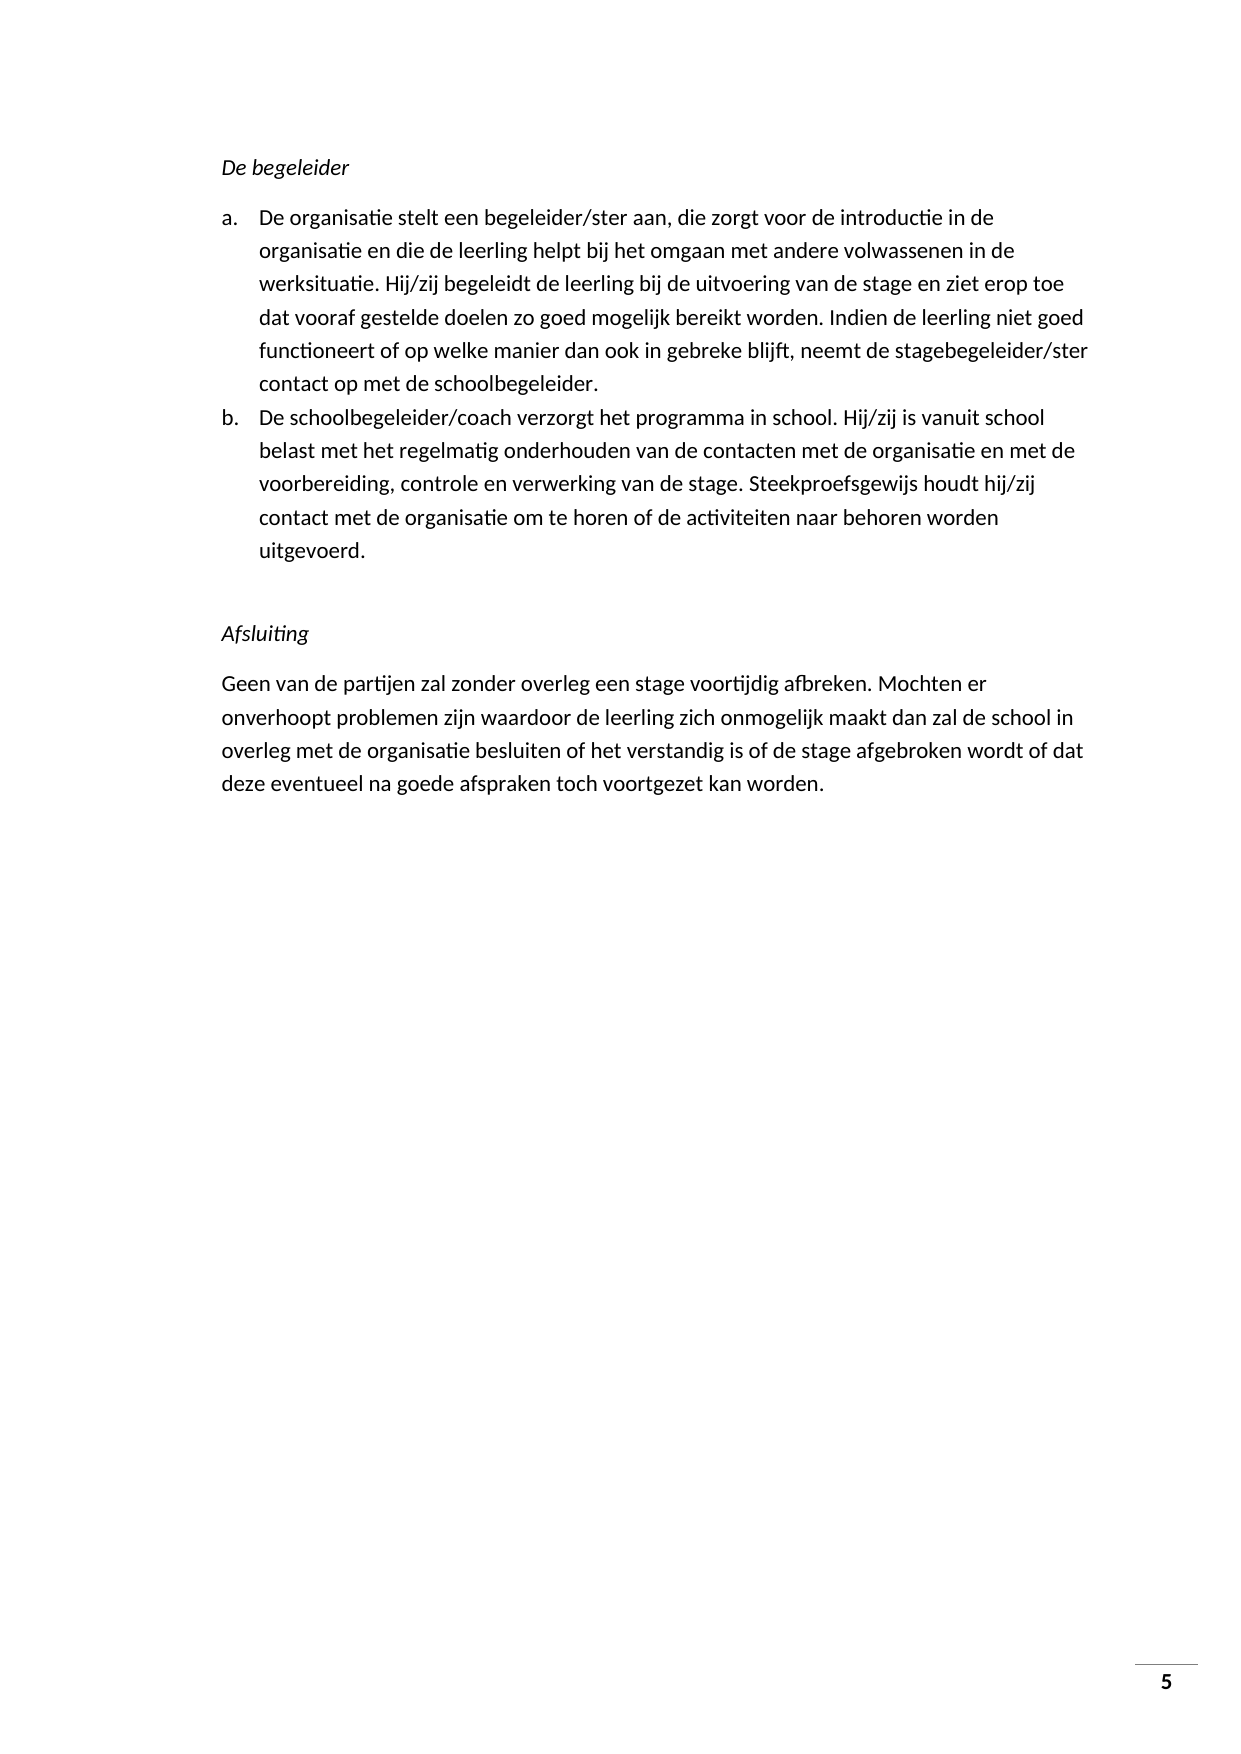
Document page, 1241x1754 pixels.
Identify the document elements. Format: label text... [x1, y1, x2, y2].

list De organisatie stelt een begeleider/ster aan, die zorgt voor de introductie in de organisatie en die de leerling helpt bij het omgaan met andere volwassenen in de werksituatie. Hij/zij begeleidt de leerling bij de uitvoering van de stage en ziet erop toe dat vooraf gestelde doelen zo goed mogelijk bereikt worden. Indien de leerling niet goed functioneert of op welke manier dan ook in gebreke blijft, neemt de stagebegeleider/ster contact op met de schoolbegeleider. [221, 198, 1093, 398]
text De begeleider [221, 148, 1093, 181]
text Afsluiting [221, 614, 1093, 648]
text Geen van de partijen zal zonder overleg een stage voortijdig afbreken. Mochten er onverhoopt problemen zijn waardoor de leerling zich onmogelijk maakt dan zal de school in overleg met de organisatie besluiten of het verstandig is of de stage afgebroken wordt of dat deze eventueel na goede afspraken toch voortgezet kan worden. [221, 664, 1093, 798]
list De schoolbegeleider/coach verzorgt het programma in school. Hij/zij is vanuit school belast met het regelmatig onderhouden van de contacten met de organisatie en met de voorbereiding, controle en verwerking van de stage. Steekproefsgewijs houdt hij/zij contact met de organisatie om te horen of de activiteiten naar behoren worden uitgevoerd. [221, 398, 1093, 564]
